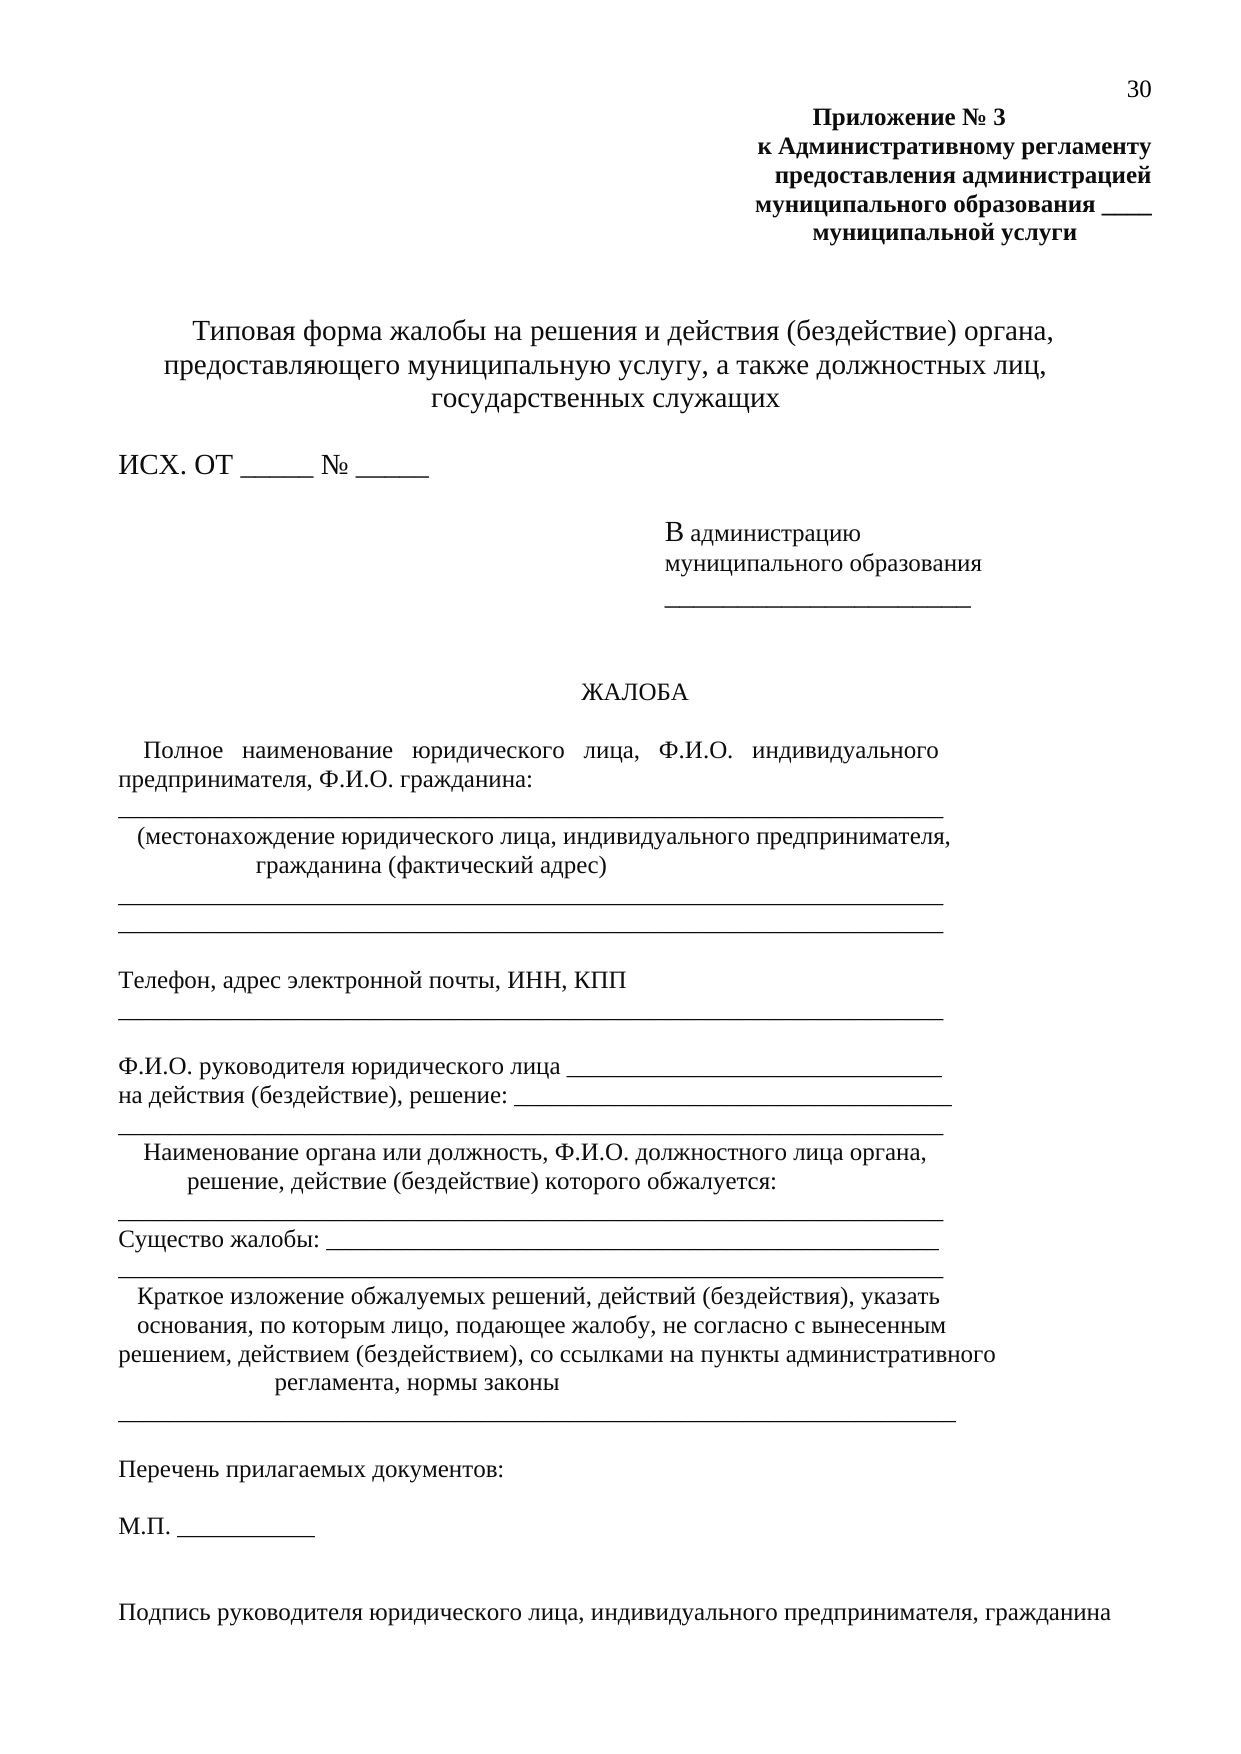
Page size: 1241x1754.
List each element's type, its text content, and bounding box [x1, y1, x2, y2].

text Приложение № 3 [118, 102, 1152, 131]
text __________________________________________________________________ [118, 1109, 1152, 1137]
text Телефон, адрес электронной почты, ИНН, КПП [118, 965, 1152, 994]
text регламента, нормы законы [118, 1367, 1152, 1396]
text __________________________________________________________________ [118, 1252, 1152, 1281]
text М.П. ___________ [118, 1511, 1152, 1540]
text Существо жалобы: _________________________________________________ [118, 1224, 1152, 1252]
text основания, по которым лицо, подающее жалобу, не согласно с вынесенным [118, 1310, 1152, 1339]
text ЖАЛОБА [118, 677, 1152, 706]
text Ф.И.О. руководителя юридического лица ______________________________ [118, 1051, 1152, 1080]
text _____________________ [118, 577, 1152, 610]
text (местонахождение юридического лица, индивидуального предпринимателя, [118, 821, 1152, 850]
text В администрацию [118, 514, 1152, 548]
text к Административному регламенту [59, 131, 1152, 160]
text Подпись руководителя юридического лица, индивидуального предпринимателя, гражданина [118, 1597, 1152, 1626]
text __________________________________________________________________ [118, 1195, 1152, 1224]
text Краткое изложение обжалуемых решений, действий (бездействия), указать [118, 1281, 1152, 1310]
text Типовая форма жалобы на решения и действия (бездействие) органа, предоставляющего муниципальную услугу, а также должностных лиц, государственных служащих [59, 313, 1152, 414]
text муниципального образования ____ [59, 189, 1152, 217]
text ___________________________________________________________________ [118, 1396, 1152, 1425]
text __________________________________________________________________ [118, 907, 1152, 936]
text предпринимателя, Ф.И.О. гражданина: [118, 764, 1152, 792]
text ИСХ. ОТ _____ № _____ [118, 447, 1152, 481]
text муниципального образования [118, 548, 1152, 577]
text муниципальной услуги [118, 217, 1152, 246]
text гражданина (фактический адрес) [118, 850, 1152, 879]
text Полное наименование юридического лица, Ф.И.О. индивидуального [118, 735, 1152, 764]
text предоставления администрацией [59, 160, 1152, 189]
text Перечень прилагаемых документов: [118, 1454, 1152, 1482]
text __________________________________________________________________ [118, 792, 1152, 821]
text решение, действие (бездействие) которого обжалуется: [118, 1166, 1152, 1195]
text решением, действием (бездействием), со ссылками на пункты административного [118, 1339, 1152, 1367]
text __________________________________________________________________ [118, 994, 1152, 1022]
text Наименование органа или должность, Ф.И.О. должностного лица органа, [118, 1137, 1152, 1166]
text на действия (бездействие), решение: ___________________________________ [118, 1080, 1152, 1109]
text __________________________________________________________________ [118, 879, 1152, 907]
